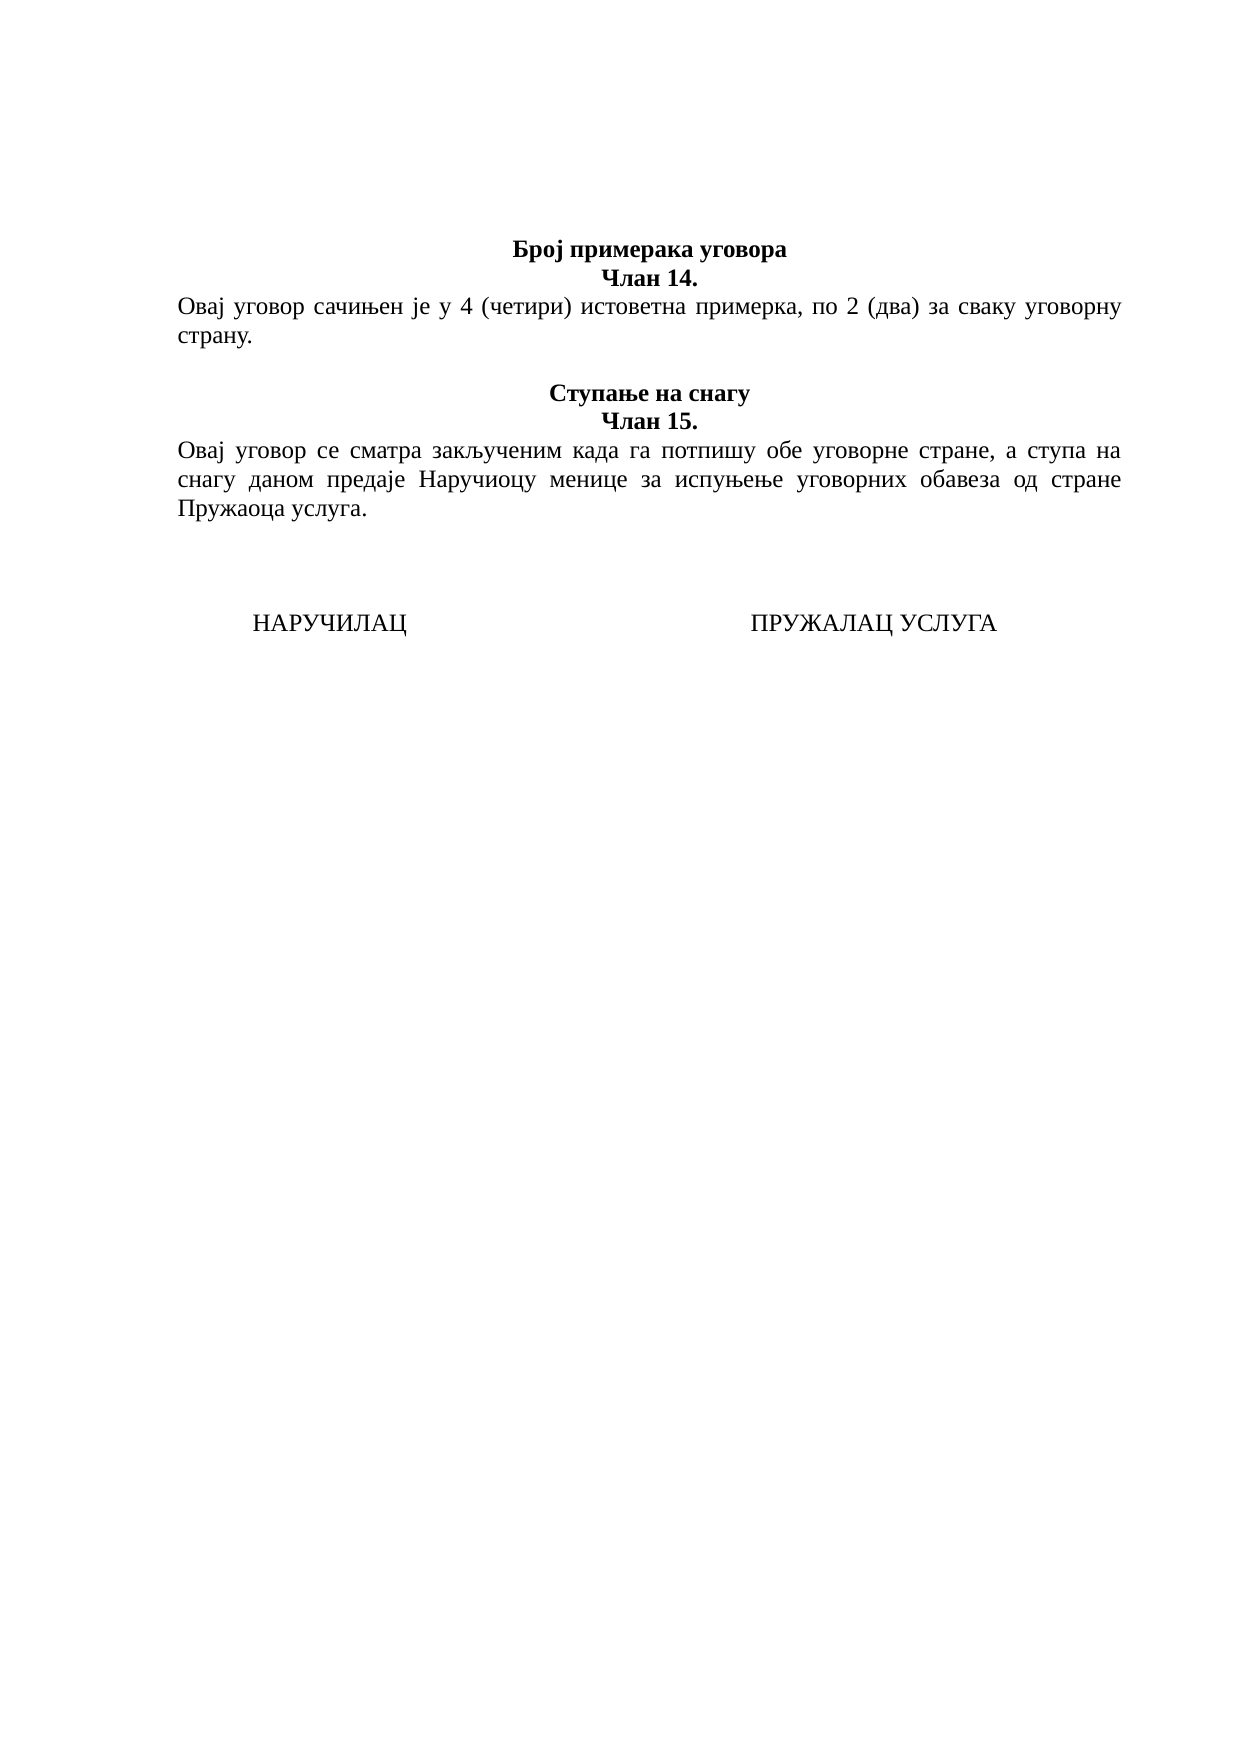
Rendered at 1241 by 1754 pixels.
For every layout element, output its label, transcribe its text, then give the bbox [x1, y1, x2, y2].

text Члан 14. [177, 263, 1122, 291]
list НАРУЧИЛАЦ ПРУЖАЛАЦ УСЛУГА [252, 608, 1122, 636]
text Овај уговор сачињен је у 4 (четири) истоветна примерка, по 2 (два) за сваку уговорну страну. [177, 291, 1122, 349]
text Члан 15. [177, 406, 1122, 435]
text Ступање на снагу [177, 378, 1122, 406]
text Број примерака уговора [177, 234, 1122, 263]
text Овај уговор се сматра закљученим када га потпишу обе уговорне стране, а ступа на снагу даном предаје Наручиоцу менице за испуњење уговорних обавеза од стране Пружаоца услуга. [177, 435, 1122, 521]
